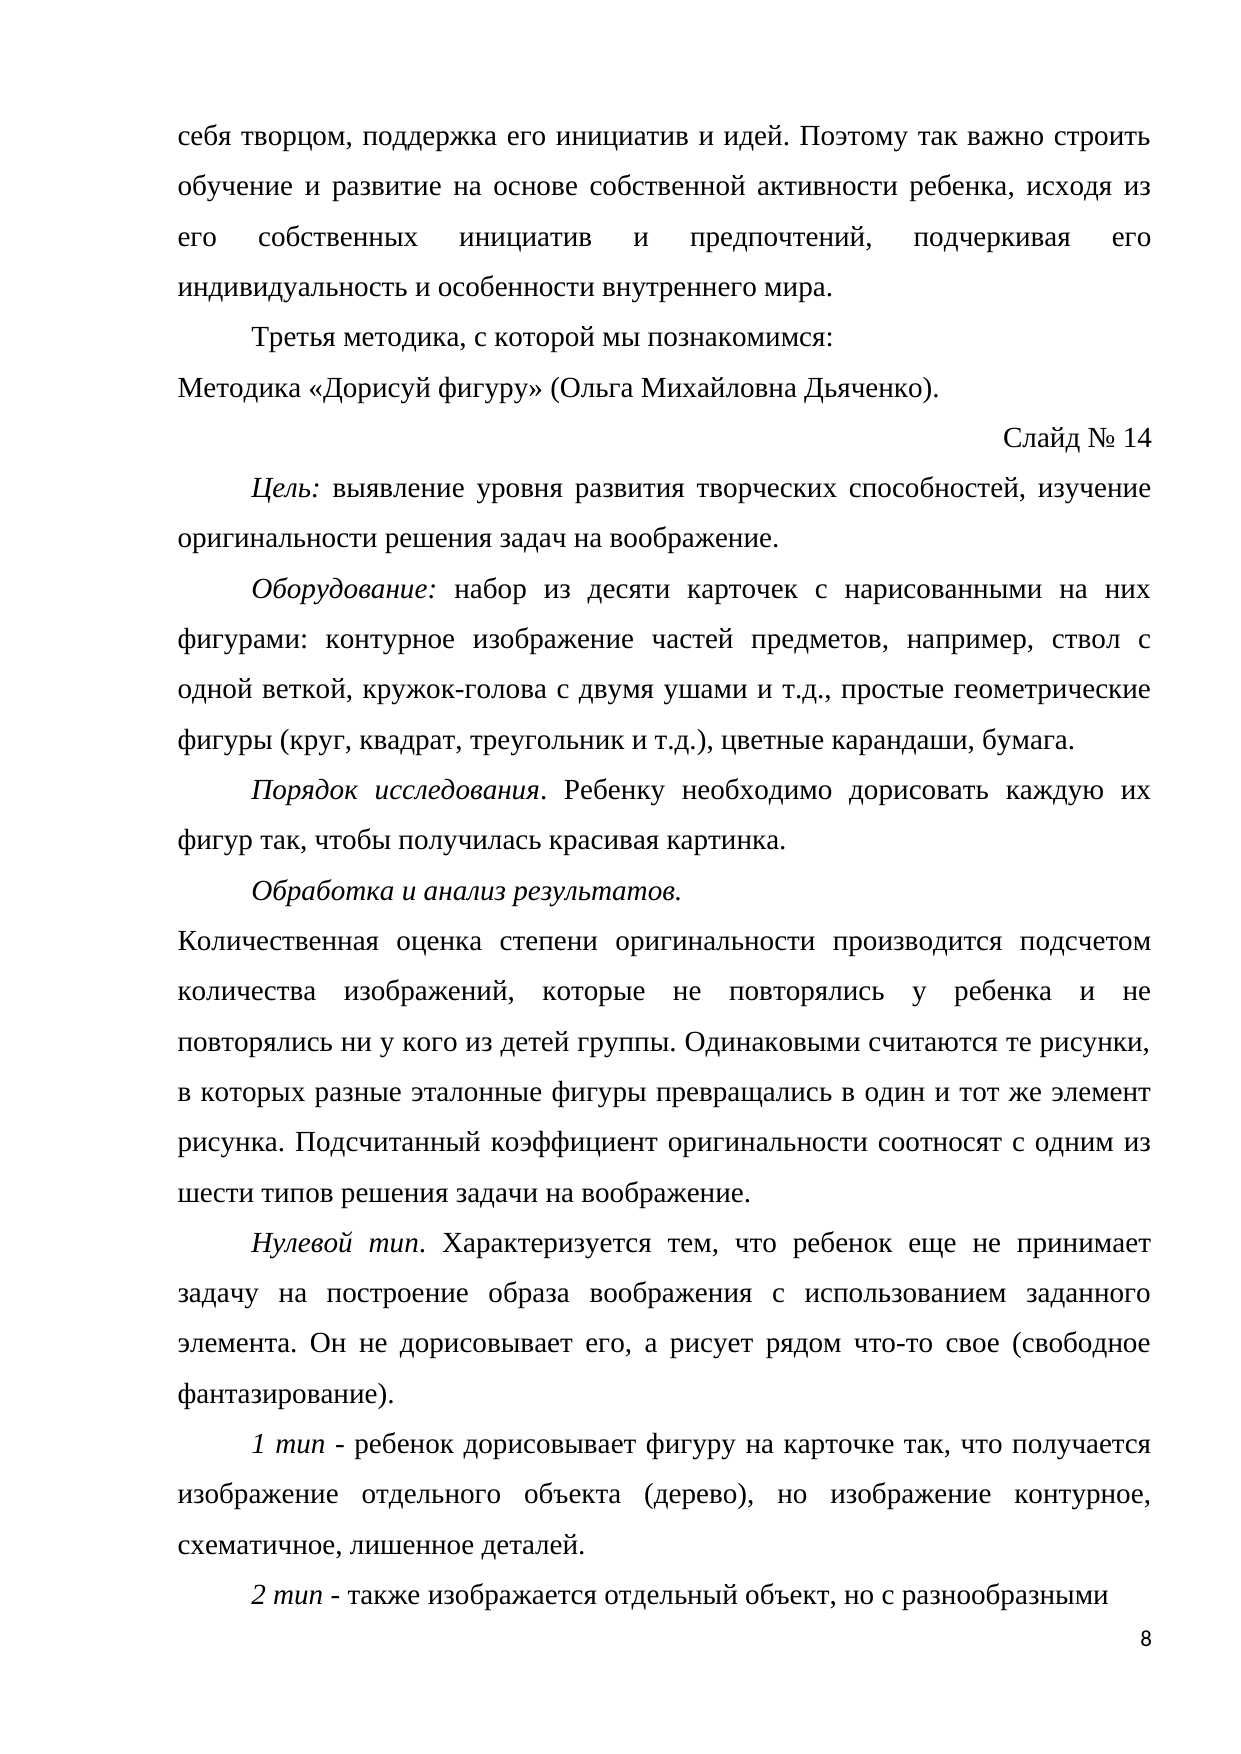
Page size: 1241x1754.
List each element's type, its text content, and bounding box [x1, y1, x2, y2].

text Количественная оценка степени оригинальности производится подсчетом количества изображений, которые не повторялись у ребенка и не повторялись ни у кого из детей группы. Одинаковыми считаются те рисунки, в которых разные эталонные фигуры превращались в один и тот же элемент рисунка. Подсчитанный коэффициент оригинальности соотносят с одним из шести типов решения задачи на воображение. [177, 923, 1152, 1208]
text Нулевой тип. Характеризуется тем, что ребенок еще не принимает задачу на построение образа воображения с использованием заданного элемента. Он не дорисовывает его, а рисует рядом что-то свое (свободное фантазирование). [177, 1225, 1152, 1409]
text Оборудование: набор из десяти карточек с нарисованными на них фигурами: контурное изображение частей предметов, например, ствол с одной веткой, кружок-голова с двумя ушами и т.д., простые геометрические фигуры (круг, квадрат, треугольник и т.д.), цветные карандаши, бумага. [177, 571, 1152, 755]
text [177, 118, 1152, 303]
text 1 тип - ребенок дорисовывает фигуру на карточке так, что получается изображение отдельного объекта (дерево), но изображение контурное, схематичное, лишенное деталей. [177, 1426, 1152, 1560]
text Обработка и анализ результатов. [177, 873, 1152, 906]
text Слайд № 14 [252, 420, 1152, 453]
text 2 тип - также изображается отдельный объект, но с разнообразными [177, 1577, 1152, 1611]
text Цель: выявление уровня развития творческих способностей, изучение оригинальности решения задач на воображение. [177, 470, 1152, 554]
text Порядок исследования. Ребенку необходимо дорисовать каждую их фигур так, чтобы получилась красивая картинка. [177, 772, 1152, 856]
text Третья методика, с которой мы познакомимся: Методика «Дорисуй фигуру» (Ольга Михайловна Дьяченко). [177, 319, 1152, 403]
